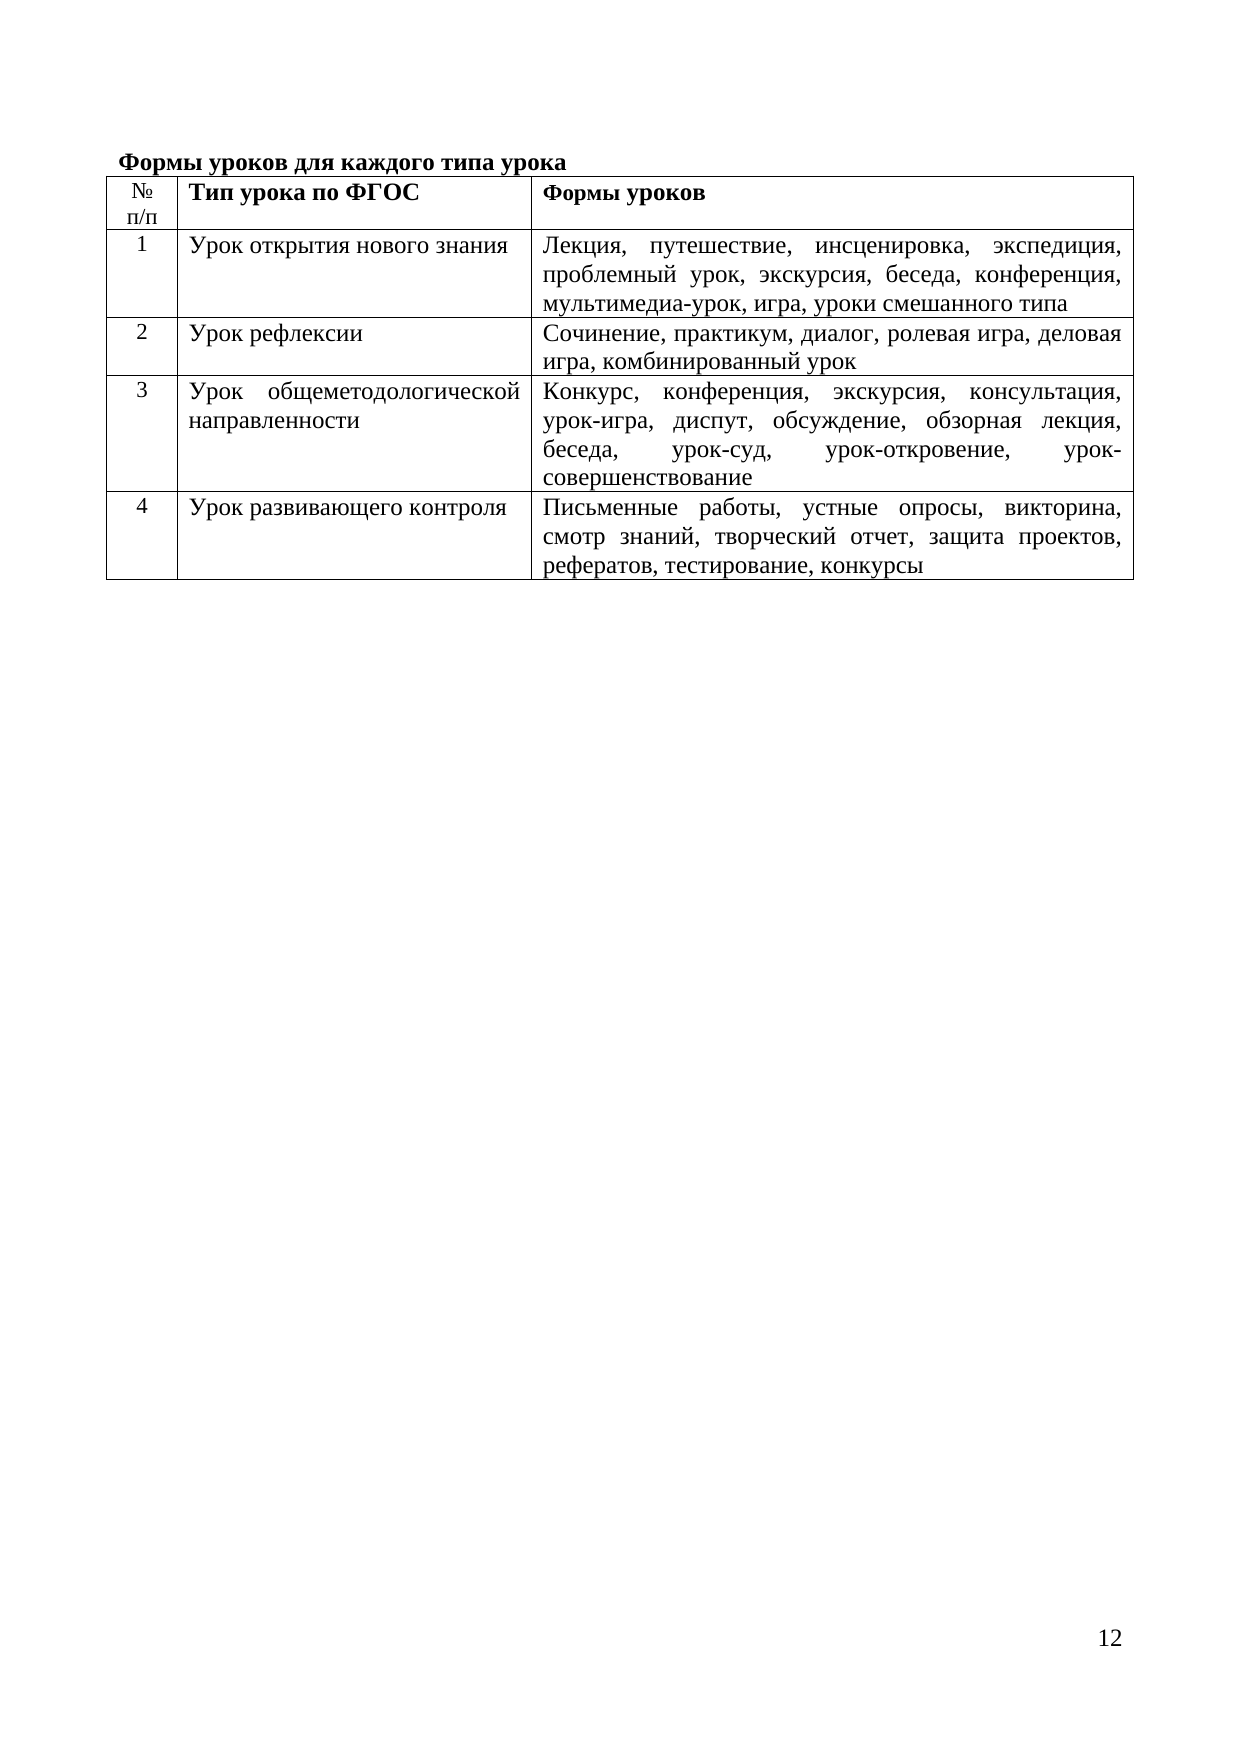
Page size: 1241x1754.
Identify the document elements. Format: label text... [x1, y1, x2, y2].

table_cell Конкурс, конференция, экскурсия, консультация, урок-игра, диспут, обсуждение, обзорная лекция, беседа, урок-суд, урок-откровение, урок-совершенствование [532, 376, 1133, 491]
table_cell Сочинение, практикум, диалог, ролевая игра, деловая игра, комбинированный урок [532, 318, 1133, 375]
table_header № п/п [107, 177, 177, 229]
table_cell Урок развивающего контроля [178, 492, 531, 578]
table_cell Урок рефлексии [178, 318, 531, 375]
table_cell 2 [107, 318, 177, 375]
table_header Тип урока по ФГОС [178, 177, 531, 229]
table_cell 1 [107, 230, 177, 317]
table_header Формы уроков [532, 177, 1133, 229]
table_cell 3 [107, 376, 177, 491]
table_cell Лекция, путешествие, инсценировка, экспедиция, проблемный урок, экскурсия, беседа, конференция, мультимедиа-урок, игра, уроки смешанного типа [532, 230, 1133, 317]
table_cell Урок открытия нового знания [178, 230, 531, 317]
table_cell Письменные работы, устные опросы, викторина, смотр знаний, творческий отчет, защита проектов, рефератов, тестирование, конкурсы [532, 492, 1133, 578]
table_cell 4 [107, 492, 177, 578]
table_cell Урок общеметодологической направленности [178, 376, 531, 491]
text Формы уроков для каждого типа урока [118, 147, 1122, 176]
